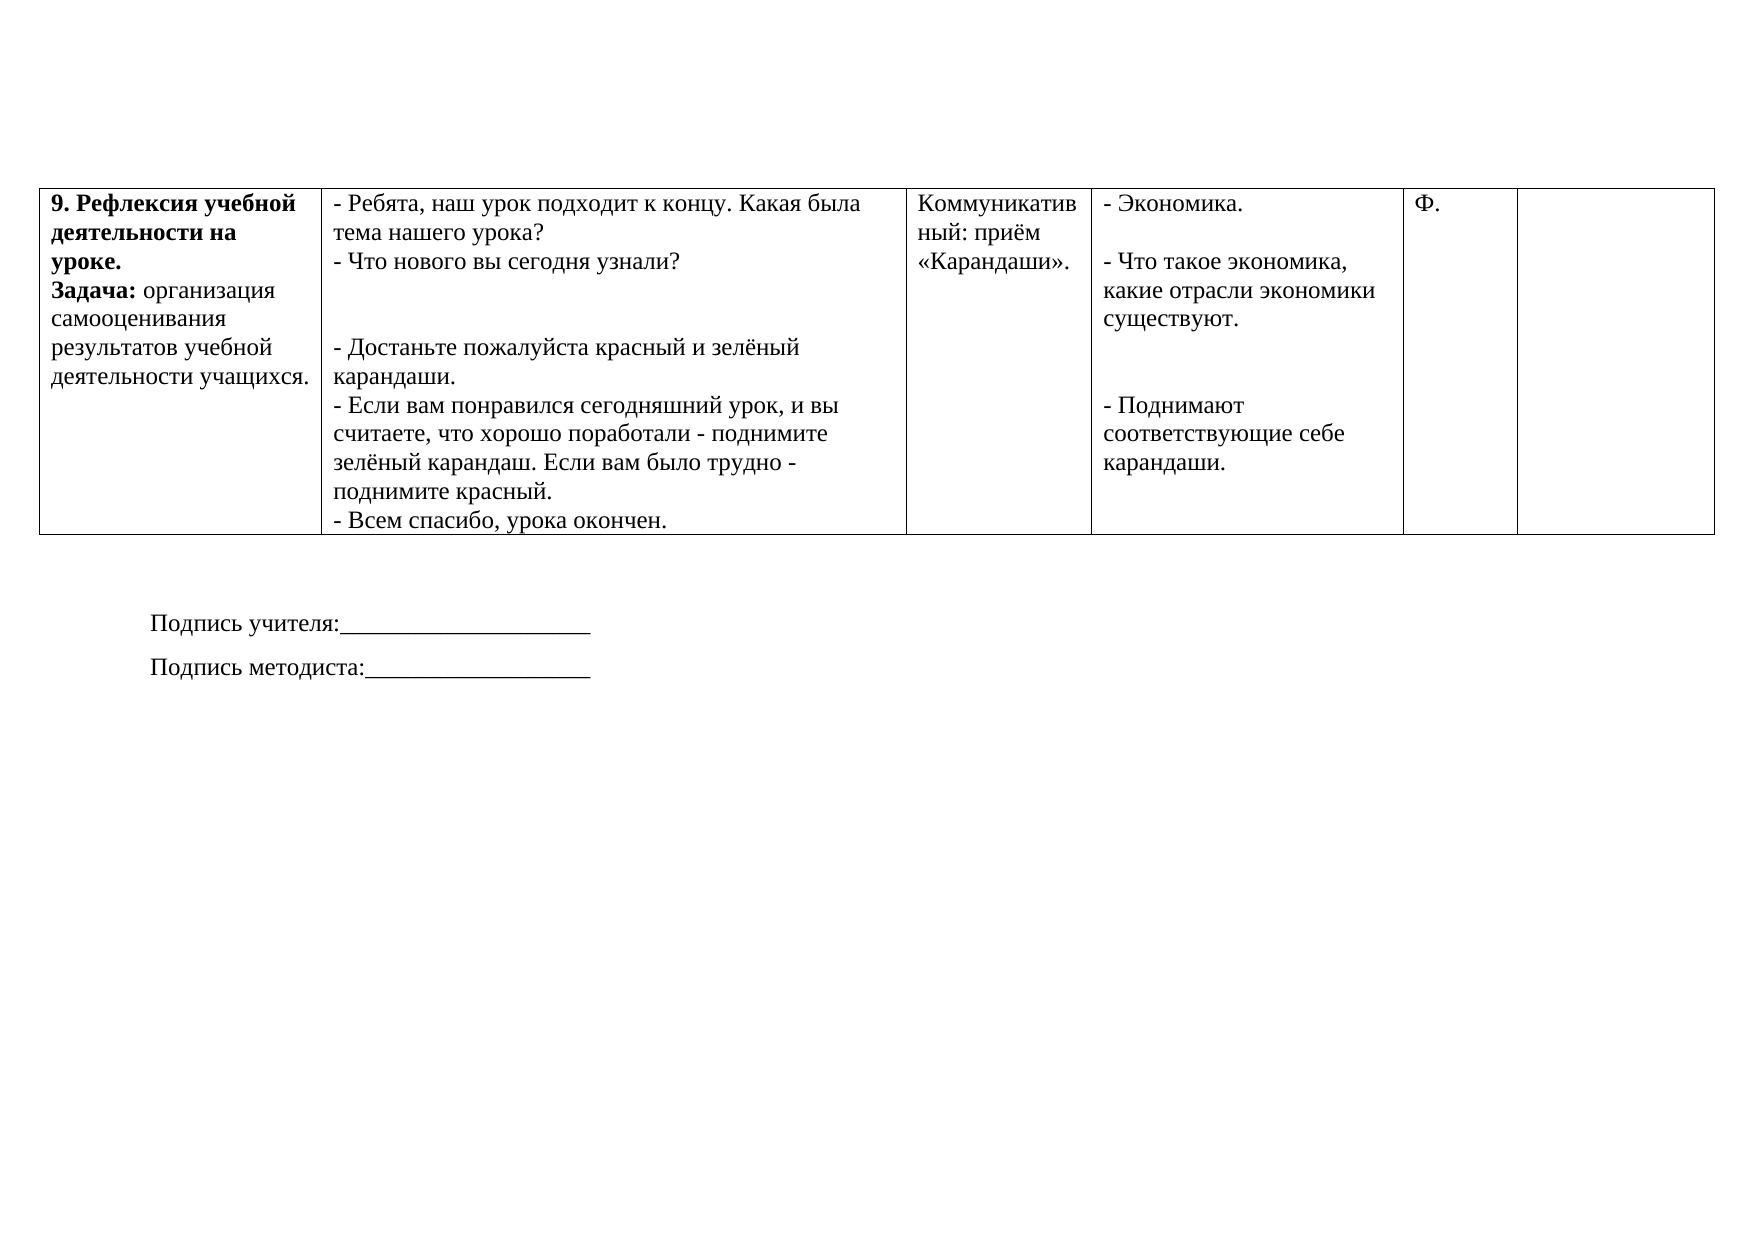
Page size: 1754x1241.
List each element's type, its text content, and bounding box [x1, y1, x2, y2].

table_cell - Экономика. - Что такое экономика, какие отрасли экономики существуют. - Поднимают соответствующие себе карандаши. [1092, 189, 1403, 533]
text Подпись учителя:____________________ [150, 608, 1604, 636]
table_cell - Ребята, наш урок подходит к концу. Какая была тема нашего урока? - Что нового вы сегодня узнали? - Достаньте пожалуйста красный и зелёный карандаши. - Если вам понравился сегодняшний урок, и вы считаете, что хорошо поработали - поднимите зелёный карандаш. Если вам было трудно - поднимите красный. - Всем спасибо, урока окончен. [322, 189, 906, 533]
table_cell Ф. [1404, 189, 1517, 533]
table_cell 9. Рефлексия учебной деятельности на уроке. Задача: организация самооценивания результатов учебной деятельности учащихся. [40, 189, 321, 533]
table_cell [1518, 189, 1714, 533]
text Подпись методиста:__________________ [150, 652, 1604, 681]
table_cell Коммуникативный: приём «Карандаши». [907, 189, 1091, 533]
